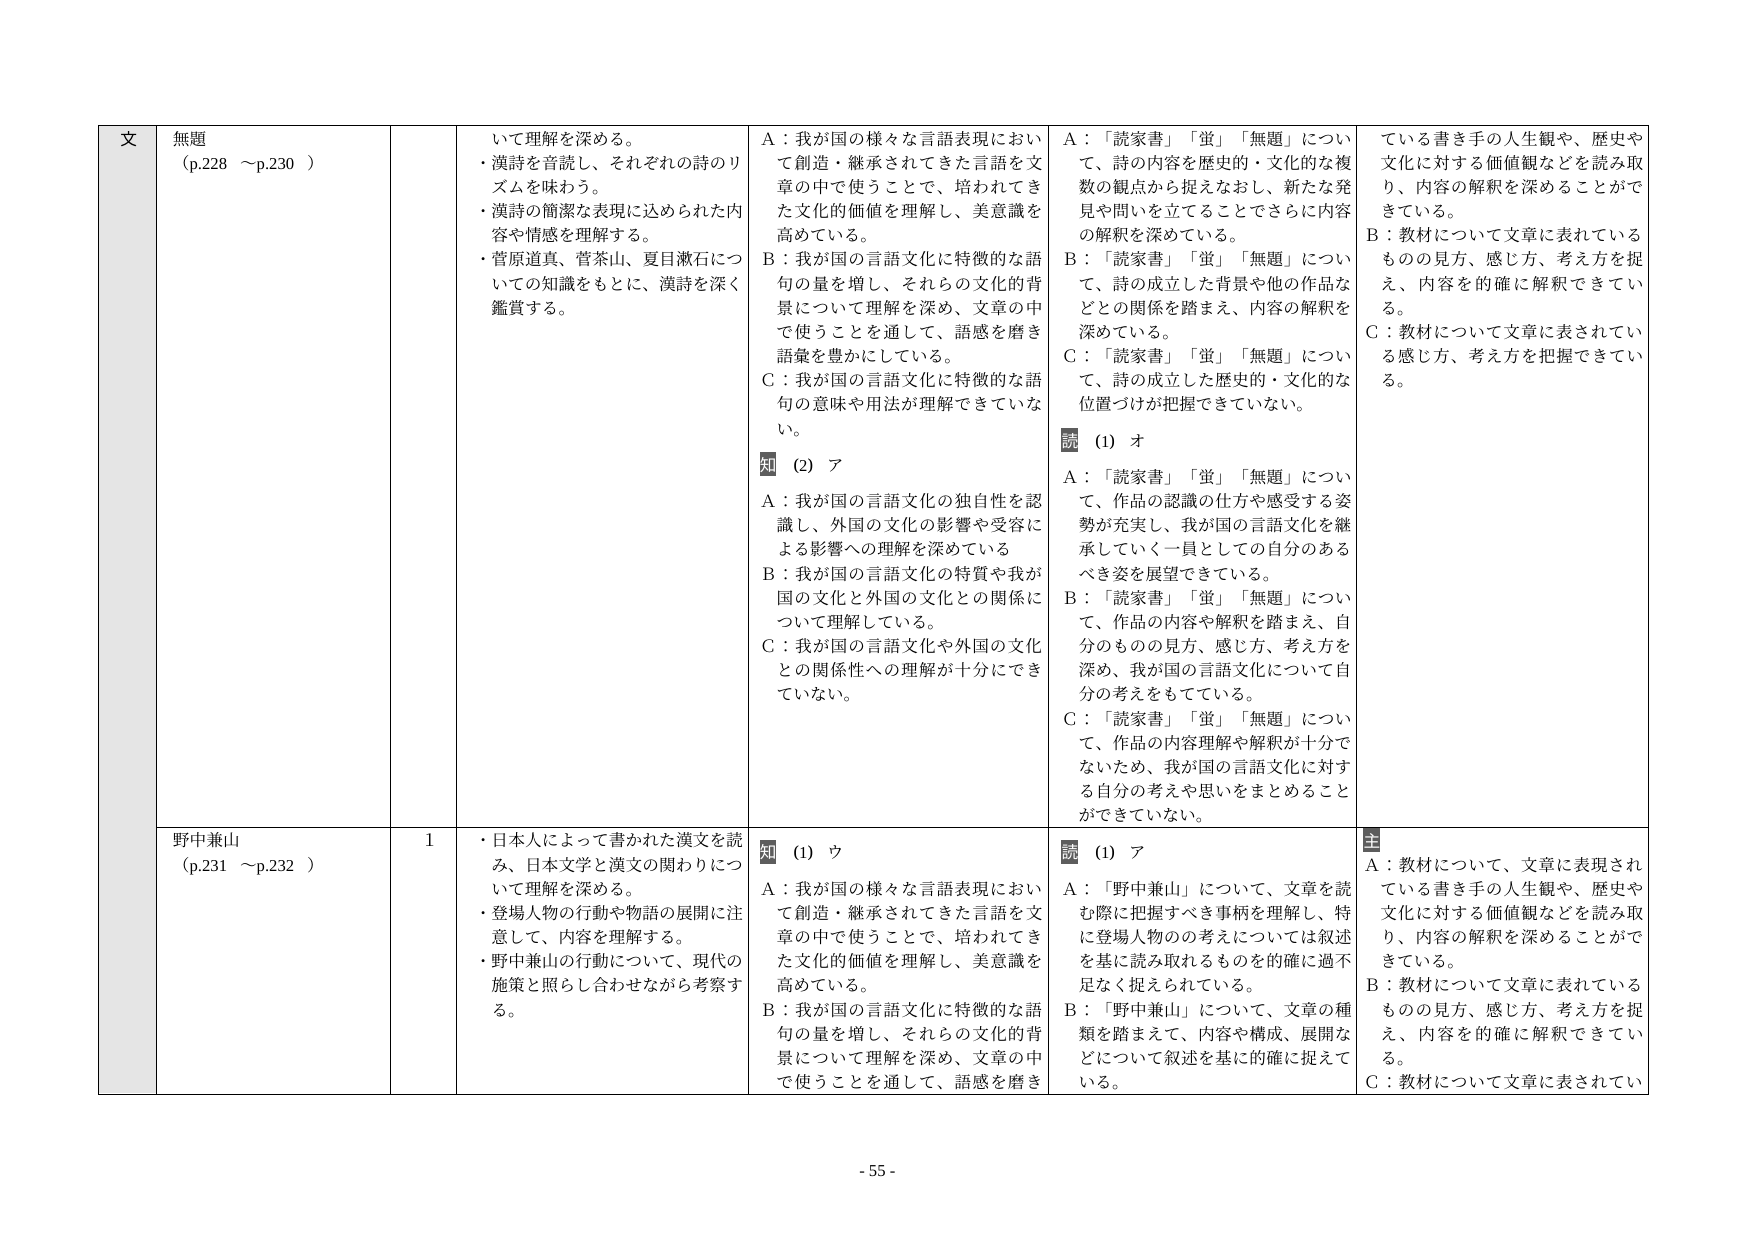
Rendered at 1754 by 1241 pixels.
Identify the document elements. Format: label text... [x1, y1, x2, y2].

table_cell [1049, 126, 1356, 827]
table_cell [157, 126, 390, 827]
table_cell １ [391, 126, 456, 827]
table_cell 日本の漢文 [99, 126, 156, 1093]
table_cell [457, 828, 748, 1093]
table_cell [1357, 828, 1648, 1093]
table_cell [749, 126, 1048, 827]
table_cell 野中兼山 （p.231～p.232） [157, 828, 390, 1093]
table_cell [1049, 828, 1356, 1093]
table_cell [1357, 126, 1648, 827]
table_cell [749, 828, 1048, 1093]
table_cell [457, 126, 748, 827]
table_cell １ [391, 828, 456, 1093]
